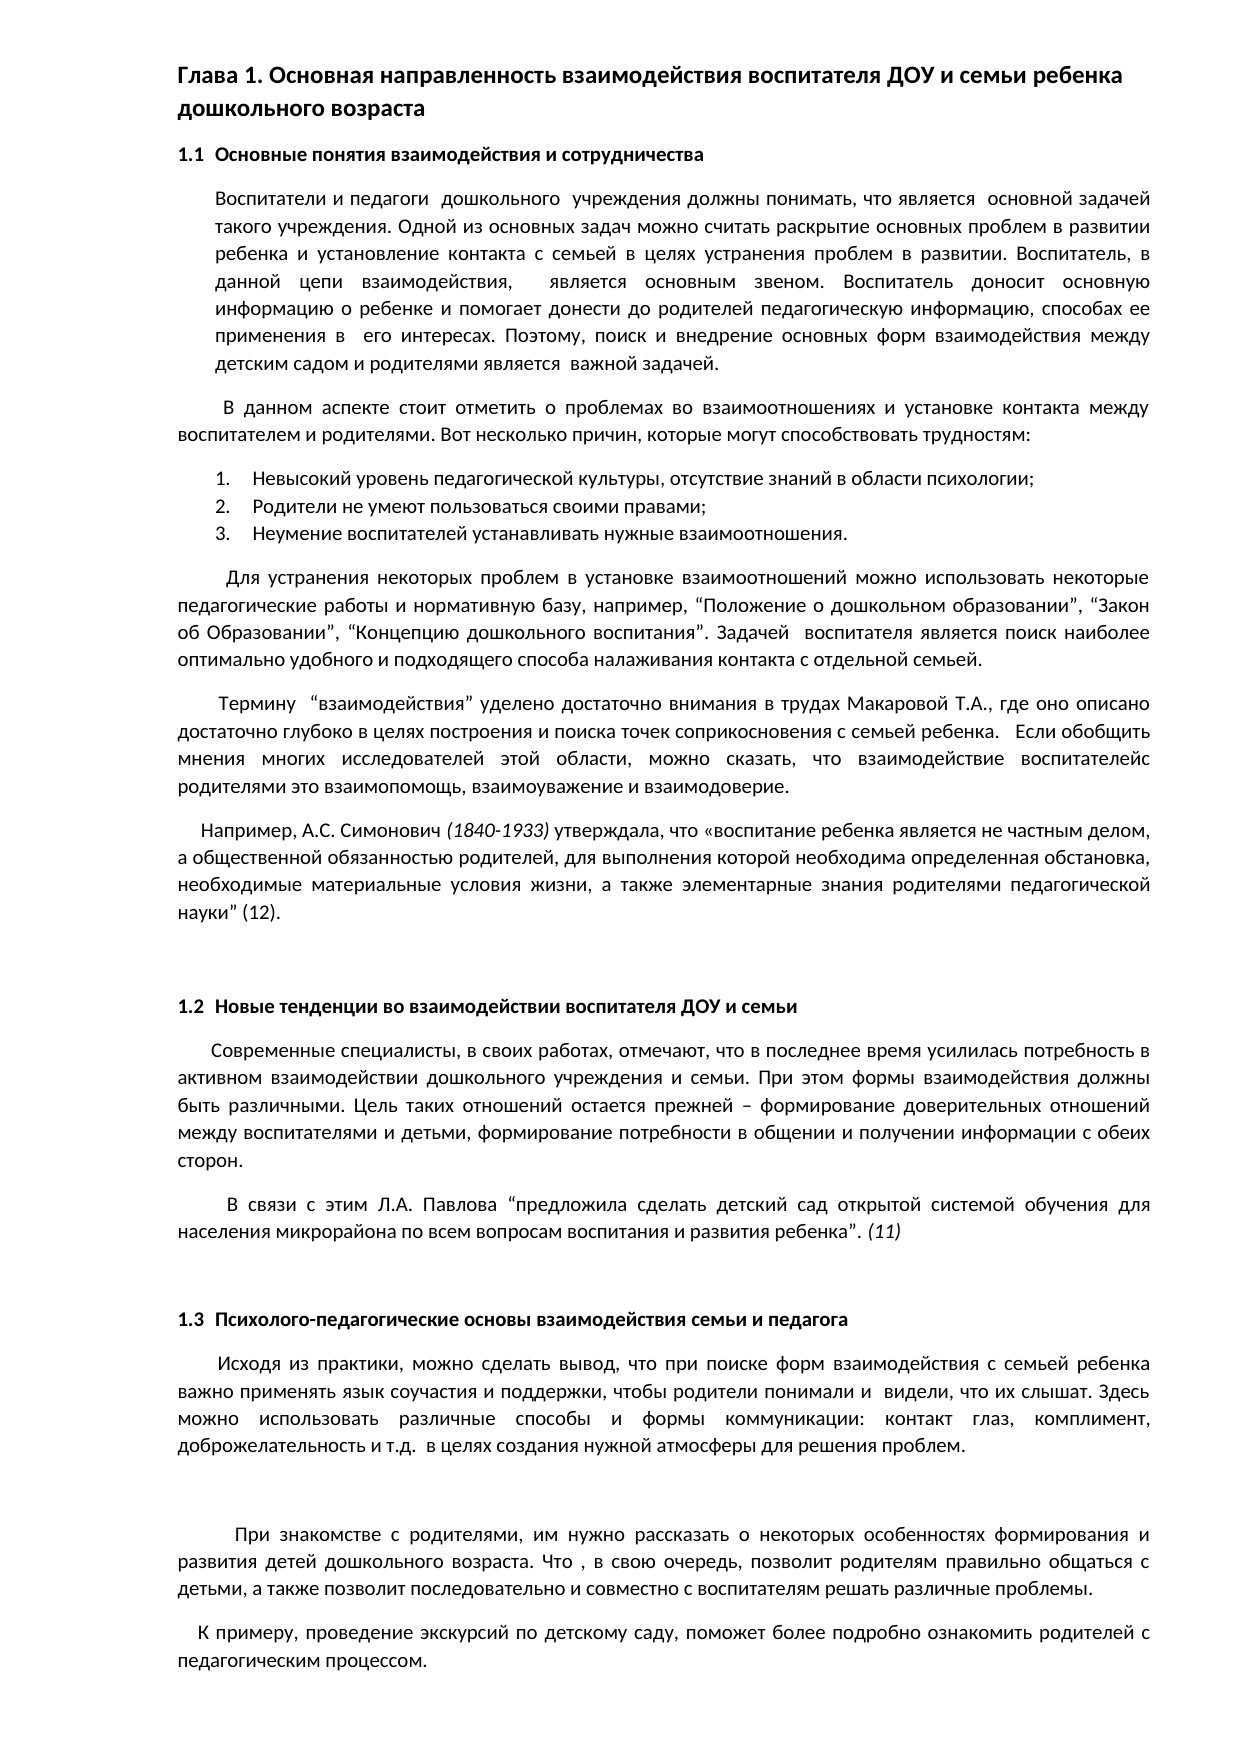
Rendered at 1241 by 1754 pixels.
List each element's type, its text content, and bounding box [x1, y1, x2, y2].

list Новые тенденции во взаимодействии воспитателя ДОУ и семьи [177, 993, 1152, 1018]
text В связи с этим Л.А. Павлова “предложила сделать детский сад открытой системой обучения для населения микрорайона по всем вопросам воспитания и развития ребенка”. (11) [177, 1191, 1152, 1244]
text Термину “взаимодействия” уделено достаточно внимания в трудах Макаровой Т.А., где оно описано достаточно глубоко в целях построения и поиска точек соприкосновения с семьей ребенка. Если обобщить мнения многих исследователей этой области, можно сказать, что взаимодействие воспитателейс родителями это взаимопомощь, взаимоуважение и взаимодоверие. [177, 691, 1152, 798]
list Неумение воспитателей устанавливать нужные взаимоотношения. [215, 520, 1152, 546]
list Основные понятия взаимодействия и сотрудничества [177, 142, 1152, 167]
text Например, А.С. Симонович (1840-1933) утверждала, что «воспитание ребенка является не частным делом, а общественной обязанностью родителей, для выполнения которой необходима определенная обстановка, необходимые материальные условия жизни, а также элементарные знания родителями педагогической науки” (12). [177, 817, 1152, 924]
text Исходя из практики, можно сделать вывод, что при поиске форм взаимодействия с семьей ребенка важно применять язык соучастия и поддержки, чтобы родители понимали и видели, что их слышат. Здесь можно использовать различные способы и формы коммуникации: контакт глаз, комплимент, доброжелательность и т.д. в целях создания нужной атмосферы для решения проблем. [177, 1350, 1152, 1458]
text Глава 1. Основная направленность взаимодействия воспитателя ДОУ и семьи ребенка дошкольного возраста [177, 59, 1152, 122]
list Родители не умеют пользоваться своими правами; [215, 493, 1152, 518]
text Современные специалисты, в своих работах, отмечают, что в последнее время усилилась потребность в активном взаимодействии дошкольного учреждения и семьи. При этом формы взаимодействия должны быть различными. Цель таких отношений остается прежней – формирование доверительных отношений между воспитателями и детьми, формирование потребности в общении и получении информации с обеих сторон. [177, 1037, 1152, 1172]
text В данном аспекте стоит отметить о проблемах во взаимоотношениях и установке контакта между воспитателем и родителями. Вот несколько причин, которые могут способствовать трудностям: [177, 394, 1152, 447]
list Невысокий уровень педагогической культуры, отсутствие знаний в области психологии; [215, 466, 1152, 491]
text При знакомстве с родителями, им нужно рассказать о некоторых особенностях формирования и развития детей дошкольного возраста. Что , в свою очередь, позволит родителям правильно общаться с детьми, а также позволит последовательно и совместно с воспитателям решать различные проблемы. [177, 1521, 1152, 1601]
list Психолого-педагогические основы взаимодействия семьи и педагога [177, 1306, 1152, 1332]
text К примеру, проведение экскурсий по детскому саду, поможет более подробно ознакомить родителей с педагогическим процессом. [177, 1619, 1152, 1672]
text Для устранения некоторых проблем в установке взаимоотношений можно использовать некоторые педагогические работы и нормативную базу, например, “Положение о дошкольном образовании”, “Закон об Образовании”, “Концепцию дошкольного воспитания”. Задачей воспитателя является поиск наиболее оптимально удобного и подходящего способа налаживания контакта с отдельной семьей. [177, 564, 1152, 672]
text Воспитатели и педагоги дошкольного учреждения должны понимать, что является основной задачей такого учреждения. Одной из основных задач можно считать раскрытие основных проблем в развитии ребенка и установление контакта с семьей в целях устранения проблем в развитии. Воспитатель, в данной цепи взаимодействия, является основным звеном. Воспитатель доносит основную информацию о ребенке и помогает донести до родителей педагогическую информацию, способах ее применения в его интересах. Поэтому, поиск и внедрение основных форм взаимодействия между детским садом и родителями является важной задачей. [215, 186, 1152, 375]
